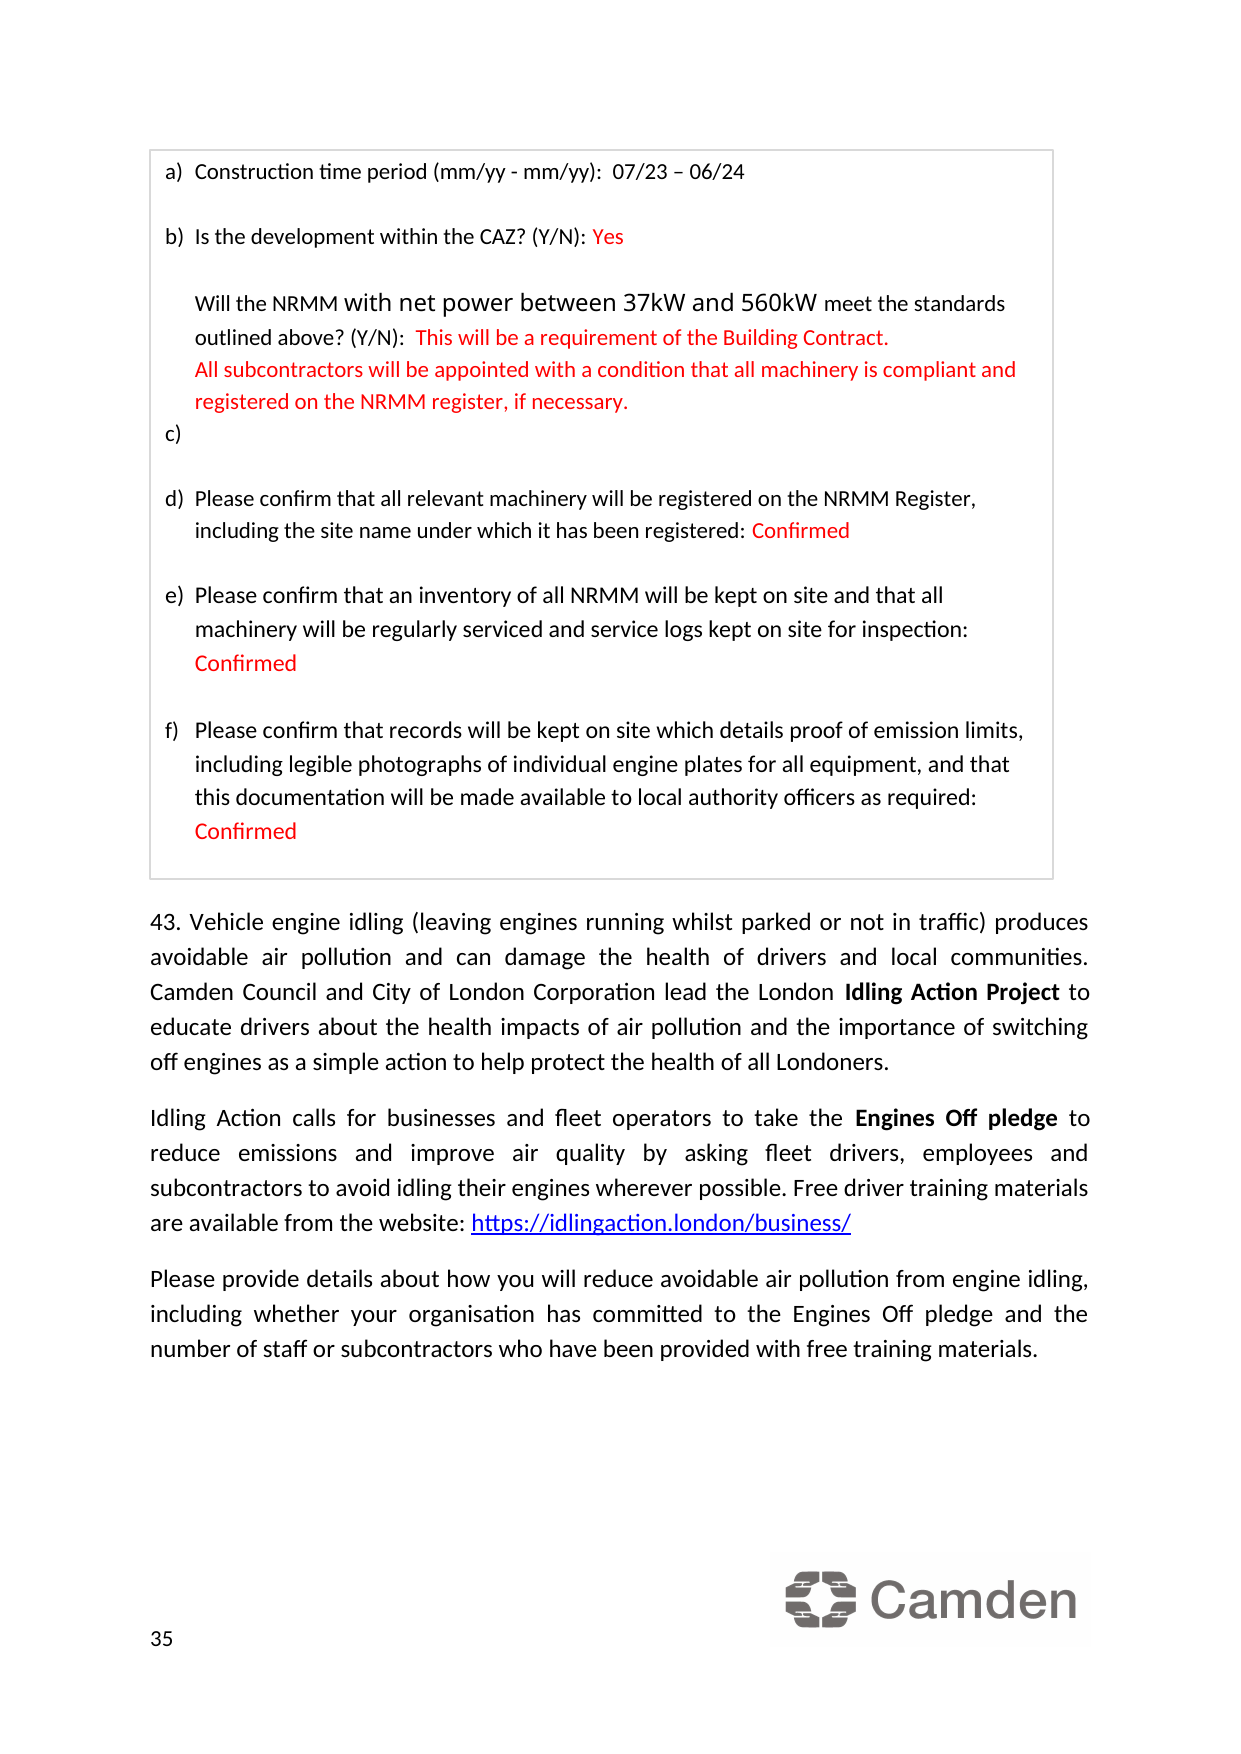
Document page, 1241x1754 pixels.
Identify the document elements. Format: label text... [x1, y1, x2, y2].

picture [770, 1552, 1091, 1647]
text Idling Action calls for businesses and fleet operators to take the Engines Off pledge to reduce emissions and improve air quality by asking fleet drivers, employees and subcontractors to avoid idling their engines wherever possible. Free driver training materials are available from the website: https://idlingaction.london/business/ [150, 1102, 1090, 1238]
text 43. Vehicle engine idling (leaving engines running whilst parked or not in traffic) produces avoidable air pollution and can damage the health of drivers and local communities. Camden Council and City of London Corporation lead the London Idling Action Project to educate drivers about the health impacts of air pollution and the importance of switching off engines as a simple action to help protect the health of all Londoners. [150, 906, 1090, 1077]
text Please provide details about how you will reduce avoidable air pollution from engine idling, including whether your organisation has committed to the Engines Off pledge and the number of staff or subcontractors who have been provided with free training materials. [150, 1263, 1090, 1363]
